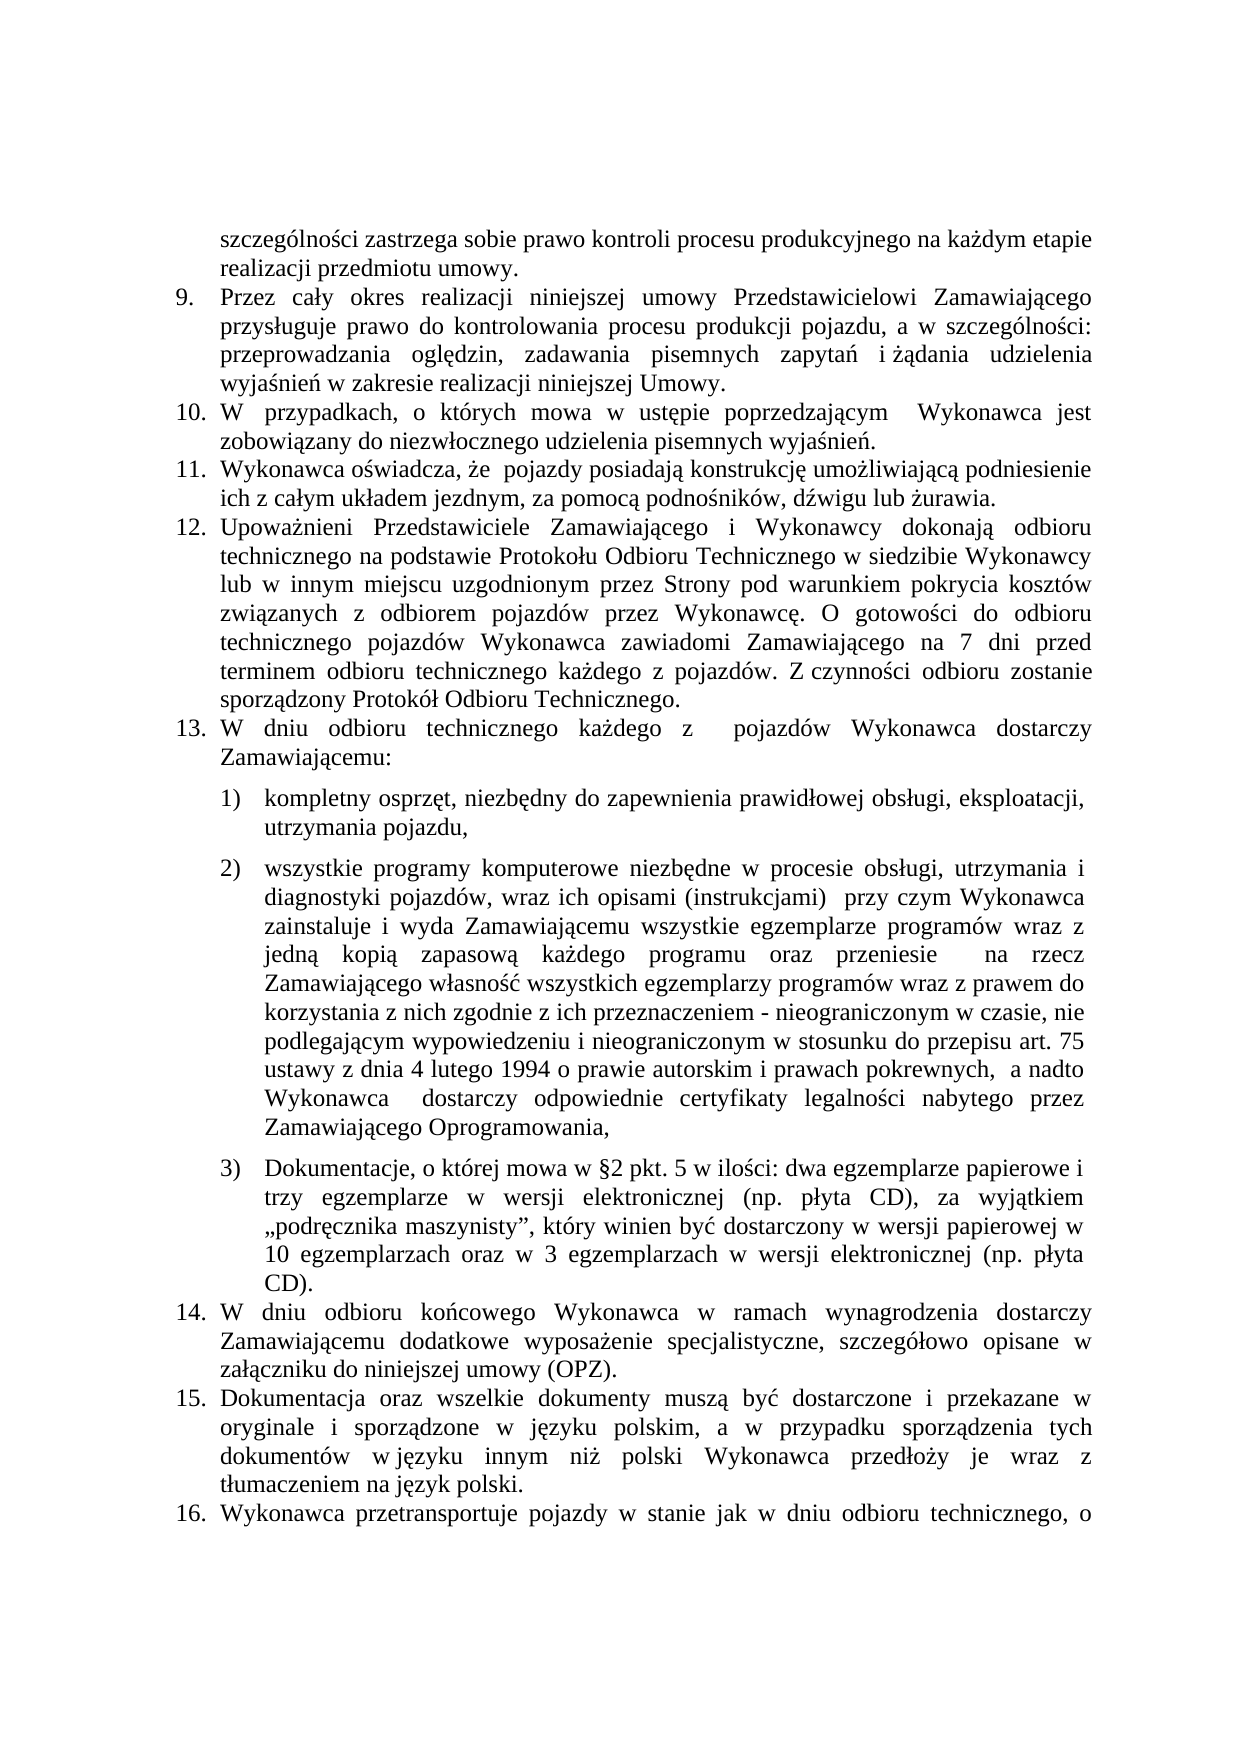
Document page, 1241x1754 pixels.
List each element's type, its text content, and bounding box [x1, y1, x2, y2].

list Przez cały okres realizacji niniejszej umowy Przedstawicielowi Zamawiającego przysługuje prawo do kontrolowania procesu produkcji pojazdu, a w szczególności: przeprowadzania oględzin, zadawania pisemnych zapytań i żądania udzielenia wyjaśnień w zakresie realizacji niniejszej Umowy. [175, 282, 1092, 397]
list kompletny osprzęt, niezbędny do zapewnienia prawidłowej obsługi, eksploatacji, utrzymania pojazdu, [220, 783, 1085, 841]
list W dniu odbioru technicznego każdego z pojazdów Wykonawca dostarczy Zamawiającemu: [175, 713, 1092, 771]
list Dokumentacja oraz wszelkie dokumenty muszą być dostarczone i przekazane w oryginale i sporządzone w języku polskim, a w przypadku sporządzenia tych dokumentów w języku innym niż polski Wykonawca przedłoży je wraz z tłumaczeniem na język polski. [175, 1383, 1092, 1498]
list Upoważnieni Przedstawiciele Zamawiającego i Wykonawcy dokonają odbioru technicznego na podstawie Protokołu Odbioru Technicznego w siedzibie Wykonawcy lub w innym miejscu uzgodnionym przez Strony pod warunkiem pokrycia kosztów związanych z odbiorem pojazdów przez Wykonawcę. O gotowości do odbioru technicznego pojazdów Wykonawca zawiadomi Zamawiającego na 7 dni przed terminem odbioru technicznego każdego z pojazdów. Z czynności odbioru zostanie sporządzony Protokół Odbioru Technicznego. [175, 512, 1092, 713]
list wszystkie programy komputerowe niezbędne w procesie obsługi, utrzymania i diagnostyki pojazdów, wraz ich opisami (instrukcjami) przy czym Wykonawca zainstaluje i wyda Zamawiającemu wszystkie egzemplarze programów wraz z jedną kopią zapasową każdego programu oraz przeniesie na rzecz Zamawiającego własność wszystkich egzemplarzy programów wraz z prawem do korzystania z nich zgodnie z ich przeznaczeniem - nieograniczonym w czasie, nie podlegającym wypowiedzeniu i nieograniczonym w stosunku do przepisu art. 75 ustawy z dnia 4 lutego 1994 o prawie autorskim i prawach pokrewnych, a nadto Wykonawca dostarczy odpowiednie certyfikaty legalności nabytego przez Zamawiającego Oprogramowania, [220, 853, 1085, 1141]
list W przypadkach, o których mowa w ustępie poprzedzającym Wykonawca jest zobowiązany do niezwłocznego udzielenia pisemnych wyjaśnień. [175, 397, 1092, 454]
list W dniu odbioru końcowego Wykonawca w ramach wynagrodzenia dostarczy Zamawiającemu dodatkowe wyposażenie specjalistyczne, szczegółowo opisane w załączniku do niniejszej umowy (OPZ). [175, 1297, 1092, 1383]
list Wykonawca oświadcza, że pojazdy posiadają konstrukcję umożliwiającą podniesienie ich z całym układem jezdnym, za pomocą podnośników, dźwigu lub żurawia. [175, 454, 1092, 512]
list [175, 224, 1092, 282]
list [175, 1498, 1092, 1527]
list Dokumentacje, o której mowa w §2 pkt. 5 w ilości: dwa egzemplarze papierowe i trzy egzemplarze w wersji elektronicznej (np. płyta CD), za wyjątkiem „podręcznika maszynisty”, który winien być dostarczony w wersji papierowej w 10 egzemplarzach oraz w 3 egzemplarzach w wersji elektronicznej (np. płyta CD). [220, 1153, 1085, 1297]
